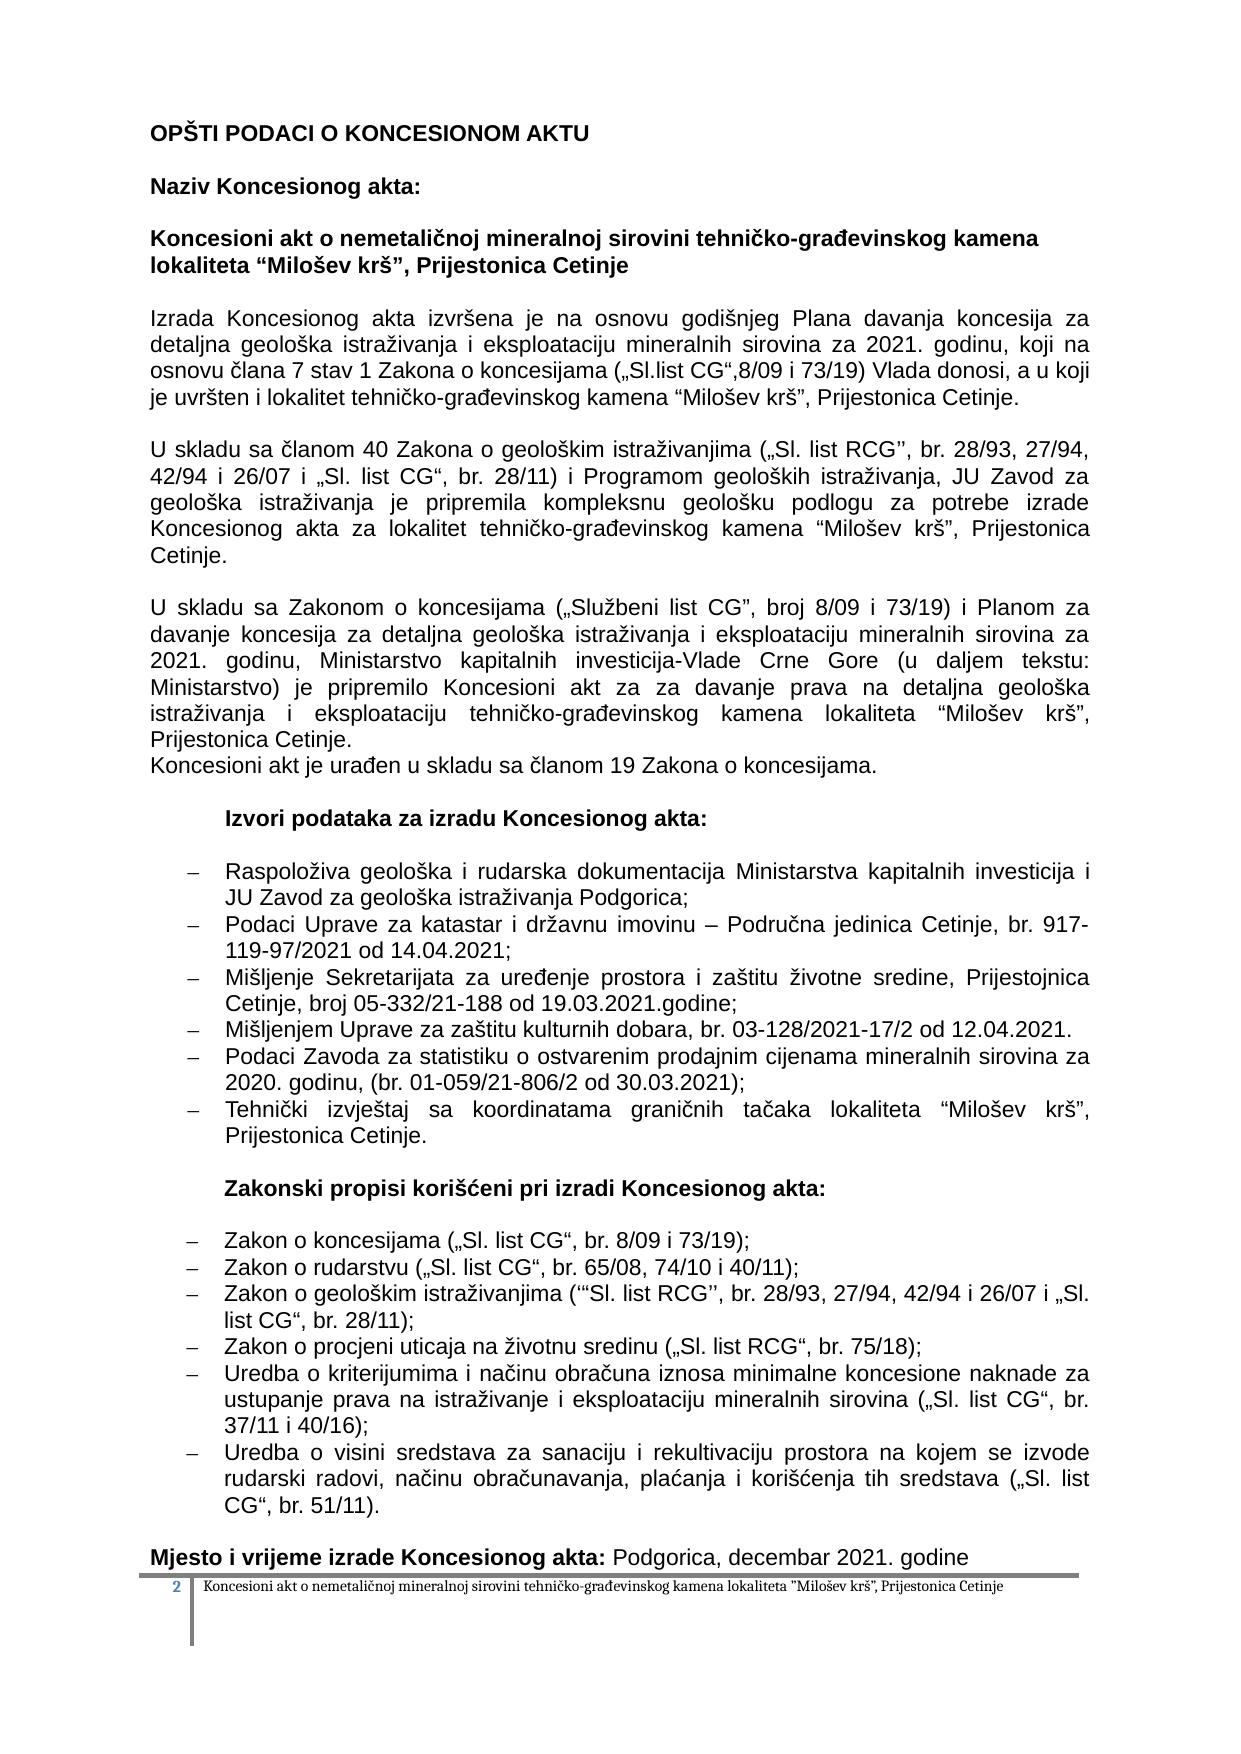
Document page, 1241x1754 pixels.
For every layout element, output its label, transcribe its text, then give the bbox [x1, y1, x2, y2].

text U skladu sa članom 40 Zakona o geološkim istraživanjima („Sl. list RCG’’, br. 28/93, 27/94, 42/94 i 26/07 i „Sl. list CG“, br. 28/11) i Programom geoloških istraživanja, JU Zavod za geološka istraživanja je pripremila kompleksnu geološku podlogu za potrebe izrade Koncesionog akta za lokalitet tehničko-građevinskog kamena “Milošev krš”, Prijestonica Cetinje. [150, 436, 1090, 568]
list Zakon o rudarstvu („Sl. list CG“, br. 65/08, 74/10 i 40/11); [186, 1254, 1090, 1280]
text OPŠTI PODACI O KONCESIONOM AKTU [150, 120, 1090, 146]
text Naziv Koncesionog akta: [150, 173, 1090, 199]
list Uredba o visini sredstava za sanaciju i rekultivaciju prostora na kojem se izvode rudarski radovi, načinu obračunavanja, plaćanja i korišćenja tih sredstava („Sl. list CG“, br. 51/11). [186, 1439, 1090, 1518]
list Zakon o procjeni uticaja na životnu sredinu („Sl. list RCG“, br. 75/18); [186, 1333, 1090, 1360]
text Izrada Koncesionog akta izvršena je na osnovu godišnjeg Plana davanja koncesija za detaljna geološka istraživanja i eksploataciju mineralnih sirovina za 2021. godinu, koji na osnovu člana 7 stav 1 Zakona o koncesijama („Sl.list CG“,8/09 i 73/19) Vlada donosi, a u koji je uvršten i lokalitet tehničko-građevinskog kamena “Milošev krš”, Prijestonica Cetinje. [150, 304, 1090, 410]
list Mišljenje Sekretarijata za uređenje prostora i zaštitu životne sredine, Prijestojnica Cetinje, broj 05-332/21-188 od 19.03.2021.godine; [187, 963, 1090, 1016]
list Uredba o kriterijumima i načinu obračuna iznosa minimalne koncesione naknade za ustupanje prava na istraživanje i eksploataciju mineralnih sirovina („Sl. list CG“, br. 37/11 i 40/16); [186, 1360, 1090, 1439]
list Zakon o koncesijama („Sl. list CG“, br. 8/09 i 73/19); [186, 1227, 1090, 1254]
list Podaci Zavoda za statistiku o ostvarenim prodajnim cijenama mineralnih sirovina za 2020. godinu, (br. 01-059/21-806/2 od 30.03.2021); [187, 1043, 1090, 1096]
text lokaliteta “Milošev krš”, Prijestonica Cetinje [150, 252, 1090, 278]
text Izvori podataka za izradu Koncesionog akta: [150, 805, 1090, 832]
text Koncesioni akt je urađen u skladu sa članom 19 Zakona o koncesijama. [150, 752, 1090, 779]
text Mjesto i vrijeme izrade Koncesionog akta: Podgorica, decembar 2021. godine [150, 1544, 1090, 1571]
text Koncesioni akt o nemetaličnoj mineralnoj sirovini tehničko-građevinskog kamena [150, 225, 1090, 252]
list Raspoloživa geološka i rudarska dokumentacija Ministarstva kapitalnih investicija i JU Zavod za geološka istraživanja Podgorica; [187, 858, 1090, 911]
text Zakonski propisi korišćeni pri izradi Koncesionog akta: [224, 1175, 1090, 1201]
list Mišljenjem Uprave za zaštitu kulturnih dobara, br. 03-128/2021-17/2 od 12.04.2021. [187, 1016, 1090, 1043]
list Zakon o geološkim istraživanjima (‘“Sl. list RCG’’, br. 28/93, 27/94, 42/94 i 26/07 i „Sl. list CG“, br. 28/11); [186, 1280, 1090, 1333]
list Podaci Uprave za katastar i državnu imovinu – Područna jedinica Cetinje, br. 917-119-97/2021 od 14.04.2021; [187, 911, 1090, 963]
text U skladu sa Zakonom o koncesijama („Službeni list CG”, broj 8/09 i 73/19) i Planom za davanje koncesija za detaljna geološka istraživanja i eksploataciju mineralnih sirovina za 2021. godinu, Ministarstvo kapitalnih investicija-Vlade Crne Gore (u daljem tekstu: Ministarstvo) je pripremilo Koncesioni akt za za davanje prava na detaljna geološka istraživanja i eksploataciju tehničko-građevinskog kamena lokaliteta “Milošev krš”, Prijestonica Cetinje. [150, 594, 1090, 752]
list Tehnički izvještaj sa koordinatama graničnih tačaka lokaliteta “Milošev krš”, Prijestonica Cetinje. [187, 1096, 1090, 1148]
